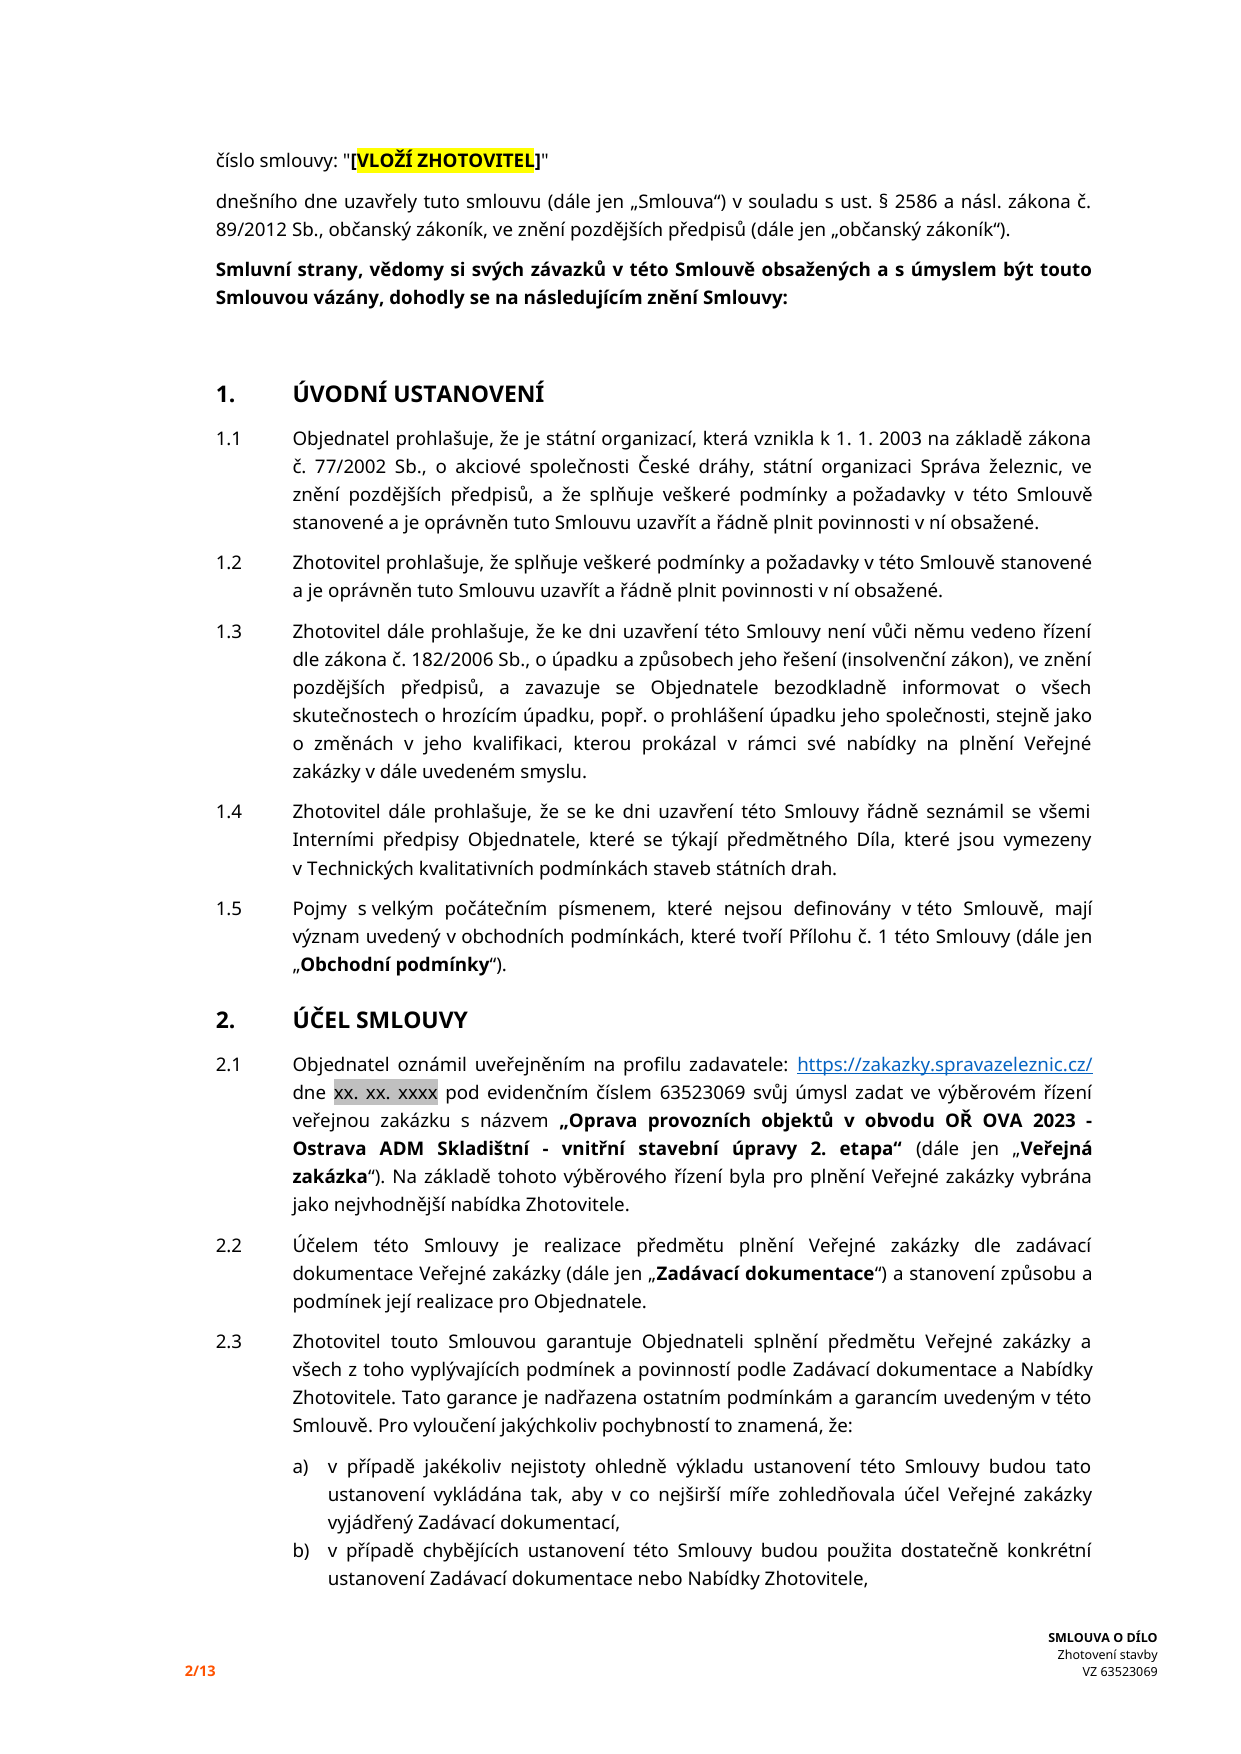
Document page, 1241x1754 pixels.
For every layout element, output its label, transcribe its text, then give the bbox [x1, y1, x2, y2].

text dnešního dne uzavřely tuto smlouvu (dále jen „Smlouva“) v souladu s ust. § 2586 a násl. zákona č. 89/2012 Sb., občanský zákoník, ve znění pozdějších předpisů (dále jen „občanský zákoník“). [216, 188, 1093, 242]
text Zhotovitel touto Smlouvou garantuje Objednateli splnění předmětu Veřejné zakázky a všech z toho vyplývajících podmínek a povinností podle Zadávací dokumentace a Nabídky Zhotovitele. Tato garance je nadřazena ostatním podmínkám a garancím uvedeným v této Smlouvě. Pro vyloučení jakýchkoliv pochybností to znamená, že: [216, 1328, 1093, 1438]
text číslo smlouvy: "[VLOŽÍ ZHOTOVITEL]" [216, 147, 1093, 173]
text Pojmy s velkým počátečním písmenem, které nejsou definovány v této Smlouvě, mají význam uvedený v obchodních podmínkách, které tvoří Přílohu č. 1 této Smlouvy (dále jen „Obchodní podmínky“). [216, 895, 1093, 977]
text ÚVODNÍ USTANOVENÍ [216, 378, 1093, 409]
text v případě chybějících ustanovení této Smlouvy budou použita dostatečně konkrétní ustanovení Zadávací dokumentace nebo Nabídky Zhotovitele, [292, 1537, 1093, 1591]
text Zhotovitel dále prohlašuje, že ke dni uzavření této Smlouvy není vůči němu vedeno řízení dle zákona č. 182/2006 Sb., o úpadku a způsobech jeho řešení (insolvenční zákon), ve znění pozdějších předpisů, a zavazuje se Objednatele bezodkladně informovat o všech skutečnostech o hrozícím úpadku, popř. o prohlášení úpadku jeho společnosti, stejně jako o změnách v jeho kvalifikaci, kterou prokázal v rámci své nabídky na plnění Veřejné zakázky v dále uvedeném smyslu. [216, 618, 1093, 784]
text Zhotovitel prohlašuje, že splňuje veškeré podmínky a požadavky v této Smlouvě stanovené a je oprávněn tuto Smlouvu uzavřít a řádně plnit povinnosti v ní obsažené. [216, 549, 1093, 603]
text ÚČEL SMLOUVY [216, 1004, 1093, 1036]
text v případě jakékoliv nejistoty ohledně výkladu ustanovení této Smlouvy budou tato ustanovení vykládána tak, aby v co nejširší míře zohledňovala účel Veřejné zakázky vyjádřený Zadávací dokumentací, [292, 1453, 1093, 1534]
text Objednatel oznámil uveřejněním na profilu zadavatele: https://zakazky.spravazeleznic.cz/ dne xx. xx. xxxx pod evidenčním číslem 63523069 svůj úmysl zadat ve výběrovém řízení veřejnou zakázku s názvem „Oprava provozních objektů v obvodu OŘ OVA 2023 - Ostrava ADM Skladištní - vnitřní stavební úpravy 2. etapa“ (dále jen „Veřejná zakázka“). Na základě tohoto výběrového řízení byla pro plnění Veřejné zakázky vybrána jako nejvhodnější nabídka Zhotovitele. [216, 1051, 1093, 1217]
text Smluvní strany, vědomy si svých závazků v této Smlouvě obsažených a s úmyslem být touto Smlouvou vázány, dohodly se na následujícím znění Smlouvy: [216, 257, 1093, 310]
text Účelem této Smlouvy je realizace předmětu plnění Veřejné zakázky dle zadávací dokumentace Veřejné zakázky (dále jen „Zadávací dokumentace“) a stanovení způsobu a podmínek její realizace pro Objednatele. [216, 1232, 1093, 1313]
text Zhotovitel dále prohlašuje, že se ke dni uzavření této Smlouvy řádně seznámil se všemi Interními předpisy Objednatele, které se týkají předmětného Díla, které jsou vymezeny v Technických kvalitativních podmínkách staveb státních drah. [216, 799, 1093, 880]
text Objednatel prohlašuje, že je státní organizací, která vznikla k 1. 1. 2003 na základě zákona č. 77/2002 Sb., o akciové společnosti České dráhy, státní organizaci Správa železnic, ve znění pozdějších předpisů, a že splňuje veškeré podmínky a požadavky v této Smlouvě stanovené a je oprávněn tuto Smlouvu uzavřít a řádně plnit povinnosti v ní obsažené. [216, 425, 1093, 534]
